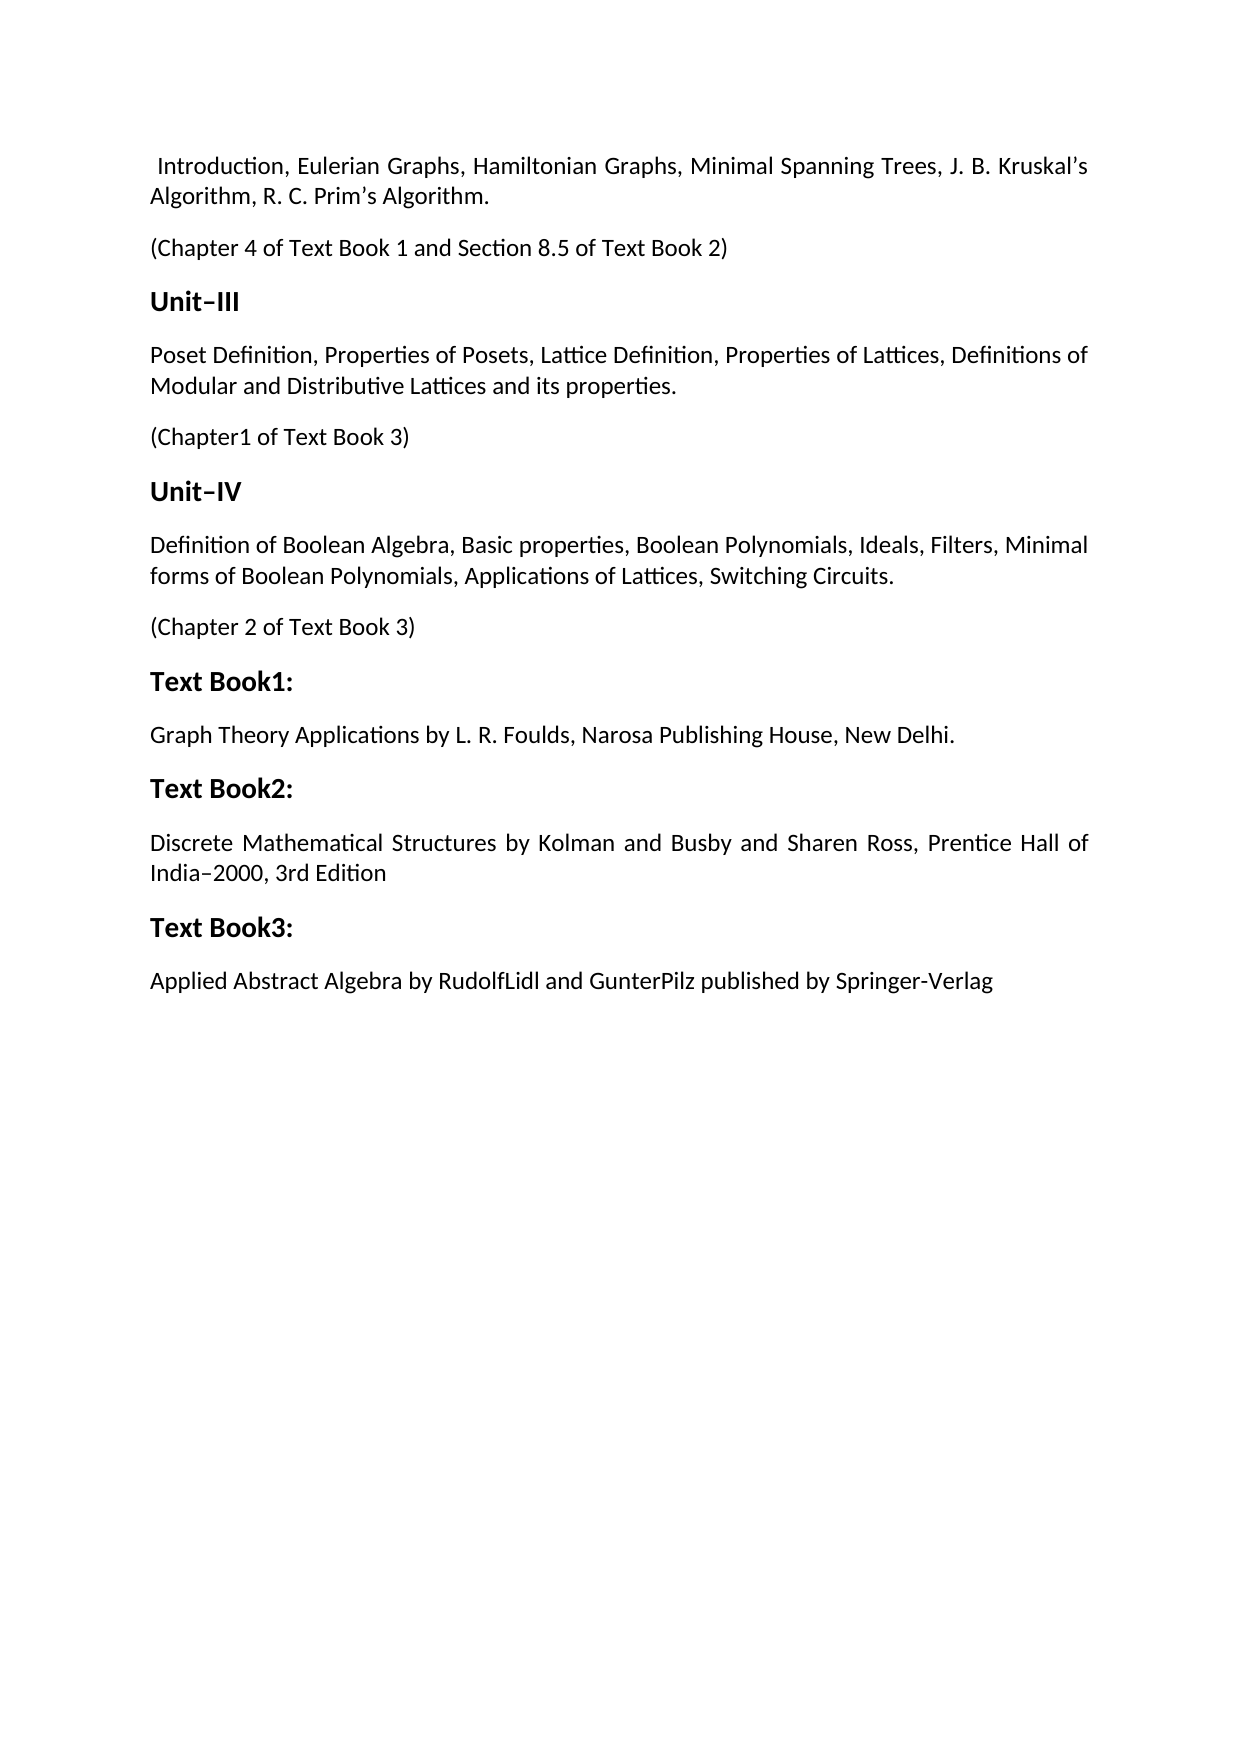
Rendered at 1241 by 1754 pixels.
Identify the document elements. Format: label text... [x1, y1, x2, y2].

text Introduction, Eulerian Graphs, Hamiltonian Graphs, Minimal Spanning Trees, J. B. Kruskal’s Algorithm, R. C. Prim’s Algorithm. [150, 150, 1090, 211]
text Text Book1: [150, 663, 1090, 698]
text Text Book3: [150, 909, 1090, 944]
text Definition of Boolean Algebra, Basic properties, Boolean Polynomials, Ideals, Filters, Minimal forms of Boolean Polynomials, Applications of Lattices, Switching Circuits. [150, 529, 1090, 590]
text Unit–III [150, 283, 1090, 319]
text Poset Definition, Properties of Posets, Lattice Definition, Properties of Lattices, Definitions of Modular and Distributive Lattices and its properties. [150, 340, 1090, 401]
text Graph Theory Applications by L. R. Foulds, Narosa Publishing House, New Delhi. [150, 719, 1090, 749]
text Applied Abstract Algebra by RudolfLidl and GunterPilz published by Springer-Verlag [150, 965, 1090, 996]
text (Chapter1 of Text Book 3) [150, 422, 1090, 452]
text (Chapter 2 of Text Book 3) [150, 611, 1090, 642]
text Unit–IV [150, 473, 1090, 508]
text Text Book2: [150, 770, 1090, 806]
text Discrete Mathematical Structures by Kolman and Busby and Sharen Ross, Prentice Hall of India–2000, 3rd Edition [150, 827, 1090, 888]
text (Chapter 4 of Text Book 1 and Section 8.5 of Text Book 2) [150, 232, 1090, 262]
